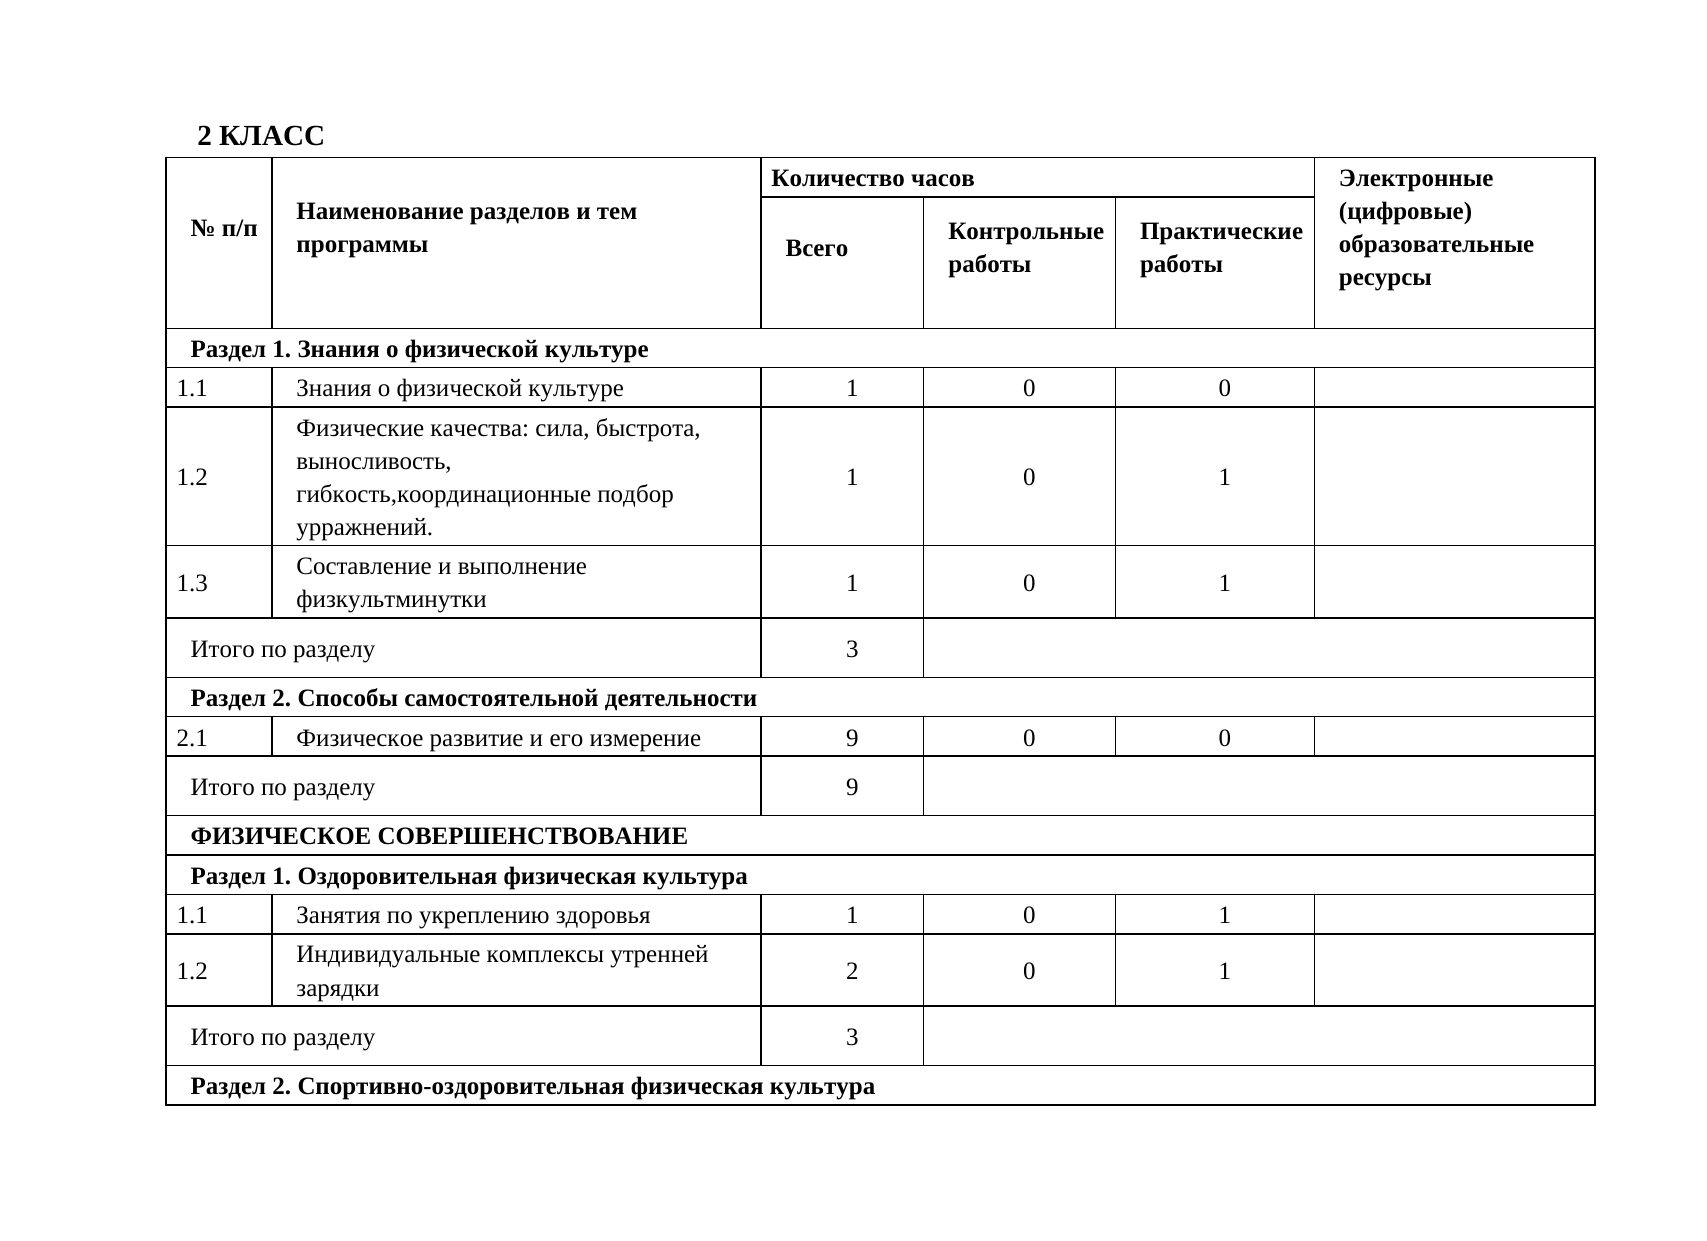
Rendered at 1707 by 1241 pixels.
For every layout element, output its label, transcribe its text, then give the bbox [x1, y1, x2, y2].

table_cell 0 [924, 368, 1115, 406]
table_cell 1 [762, 895, 923, 933]
table_cell 1 [762, 368, 923, 406]
table_cell 3 [762, 1007, 923, 1065]
table_cell Раздел 2. Способы самостоятельной деятельности [167, 678, 1594, 716]
table_cell Итого по разделу [167, 619, 760, 676]
table_cell Занятия по укреплению здоровья [273, 895, 760, 933]
table_cell [1315, 935, 1594, 1005]
table_cell 0 [924, 408, 1115, 544]
table_cell 1 [762, 546, 923, 617]
table_cell 1 [1116, 895, 1314, 933]
table_cell [924, 757, 1594, 815]
table_cell 0 [924, 717, 1115, 755]
table_cell 0 [1116, 717, 1314, 755]
table_header Электронные (цифровые) образовательные ресурсы [1315, 158, 1594, 327]
table_cell 9 [762, 717, 923, 755]
table_cell Составление и выполнение физкультминутки [273, 546, 760, 617]
table_header Наименование разделов и тем программы [273, 158, 760, 327]
table_cell 1 [1116, 935, 1314, 1005]
table_cell [924, 1007, 1594, 1065]
text 2 КЛАСС [190, 118, 1618, 152]
table_cell Итого по разделу [167, 1007, 760, 1065]
table_cell 1 [762, 408, 923, 544]
table_cell 1.1 [167, 895, 271, 933]
table_cell 3 [762, 619, 923, 676]
table_cell Практические работы [1116, 198, 1314, 327]
table_header Количество часов [762, 158, 1314, 196]
table_cell [1315, 895, 1594, 933]
table_cell 0 [924, 546, 1115, 617]
table_cell 1.3 [167, 546, 271, 617]
table_cell Индивидуальные комплексы утренней зарядки [273, 935, 760, 1005]
table_cell Итого по разделу [167, 757, 760, 815]
table_cell [1315, 717, 1594, 755]
table_cell Раздел 1. Оздоровительная физическая культура [167, 856, 1594, 893]
table_cell 1 [1116, 408, 1314, 544]
table_cell Раздел 1. Знания о физической культуре [167, 329, 1594, 367]
table_cell 1 [1116, 546, 1314, 617]
table_cell 2 [762, 935, 923, 1005]
table_cell 2.1 [167, 717, 271, 755]
table_cell Физические качества: сила, быстрота, выносливость, гибкость,координационные подбор урражнений. [273, 408, 760, 544]
table_cell Физическое развитие и его измерение [273, 717, 760, 755]
table_cell Раздел 2. Спортивно-оздоровительная физическая культура [167, 1066, 1594, 1104]
table_cell 1.2 [167, 935, 271, 1005]
table_cell 9 [762, 757, 923, 815]
table_cell ФИЗИЧЕСКОЕ СОВЕРШЕНСТВОВАНИЕ [167, 816, 1594, 854]
table_cell 0 [1116, 368, 1314, 406]
table_cell [924, 619, 1594, 676]
table_cell [1315, 368, 1594, 406]
table_cell Знания о физической культуре [273, 368, 760, 406]
table_cell 0 [924, 935, 1115, 1005]
table_header № п/п [167, 158, 271, 327]
table_cell [1315, 408, 1594, 544]
table_cell Контрольные работы [924, 198, 1115, 327]
table_cell 1.1 [167, 368, 271, 406]
table_cell Всего [762, 198, 923, 327]
table_cell 0 [924, 895, 1115, 933]
table_cell 1.2 [167, 408, 271, 544]
table_cell [1315, 546, 1594, 617]
